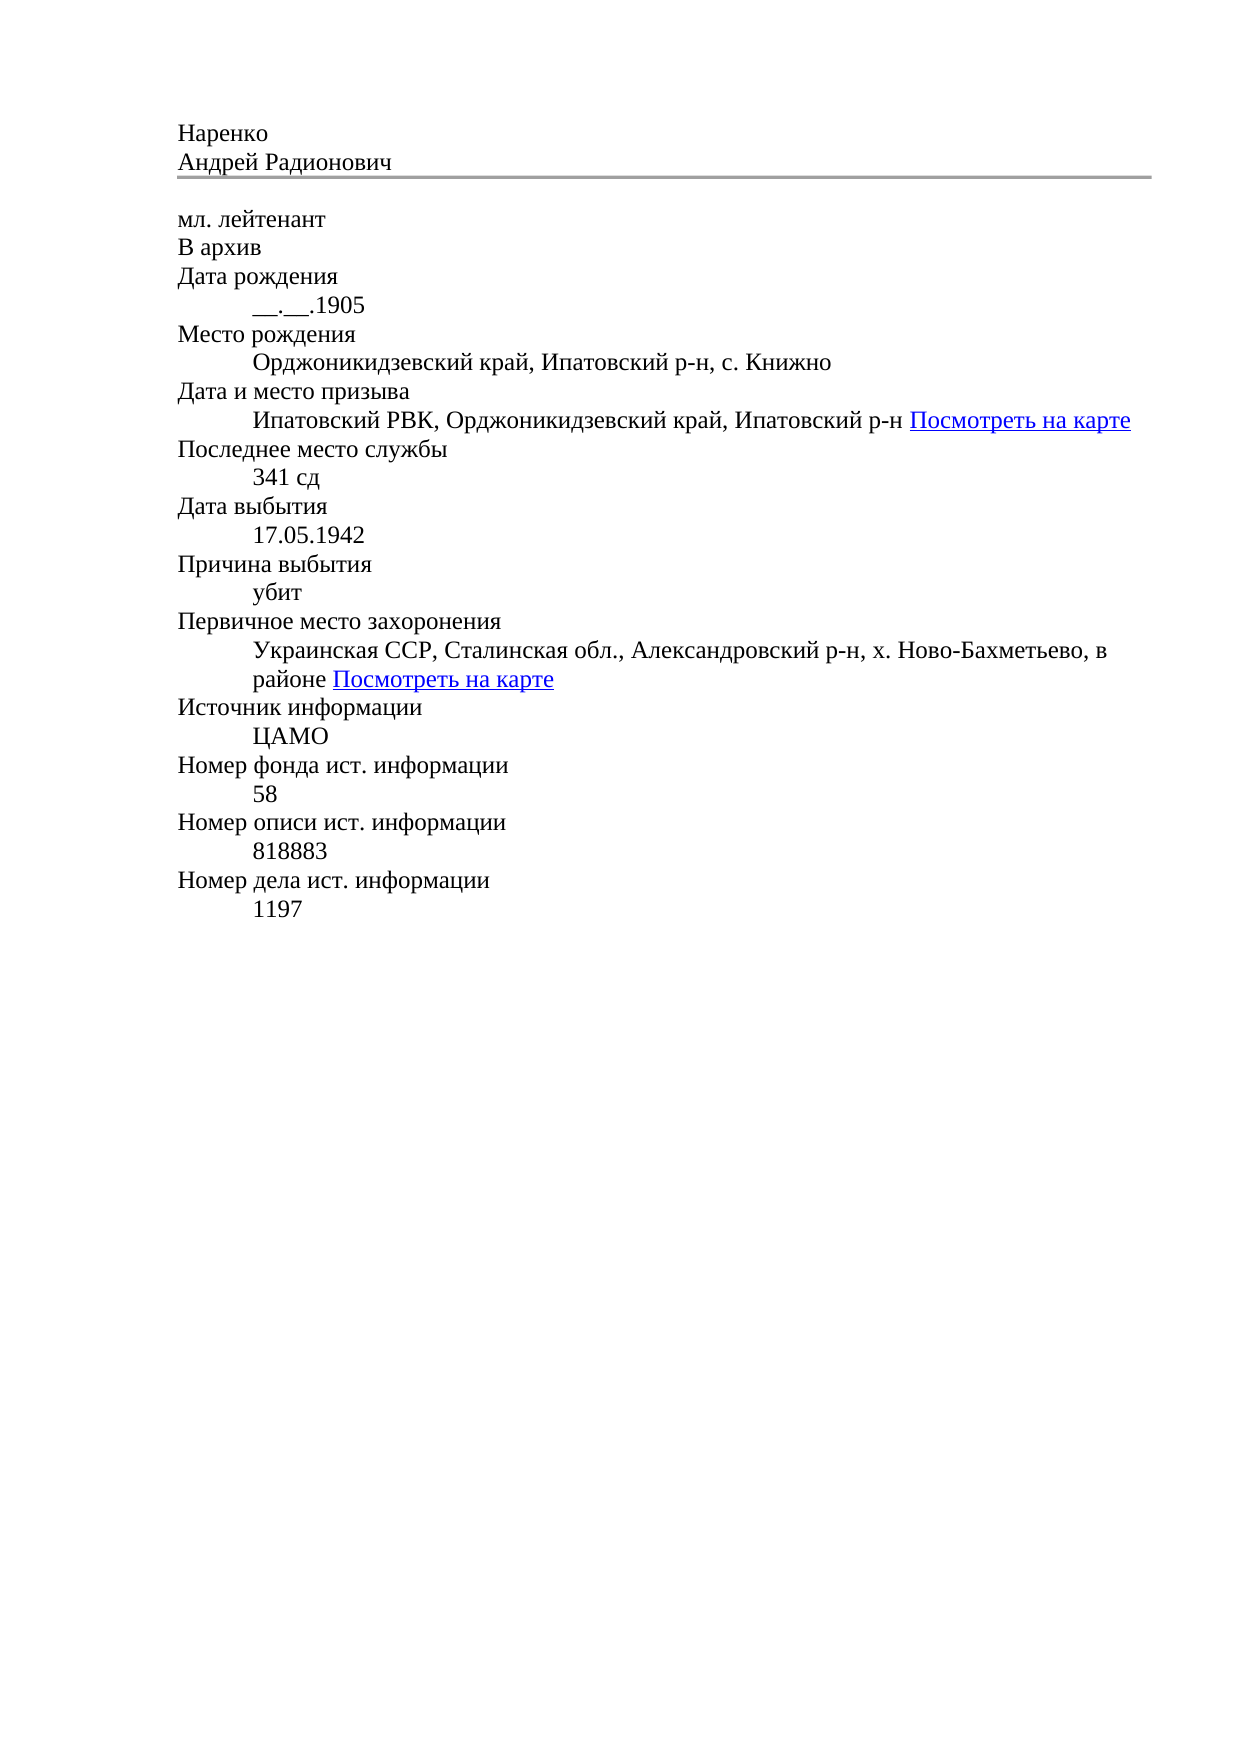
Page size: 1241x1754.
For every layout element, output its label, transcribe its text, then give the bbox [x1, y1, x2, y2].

text Орджоникидзевский край, Ипатовский р-н, с. Книжно [252, 347, 1152, 376]
text мл. лейтенант [177, 204, 1152, 232]
text Дата и место призыва [177, 376, 1152, 405]
text Андрей Радионович [177, 147, 1152, 175]
text Украинская ССР, Сталинская обл., Александровский р-н, х. Ново-Бахметьево, в районе Посмотреть на карте [252, 635, 1152, 692]
text Дата рождения [177, 261, 1152, 290]
text Номер описи ист. информации [177, 807, 1152, 836]
text Причина выбытия [177, 549, 1152, 577]
text Ипатовский РВК, Орджоникидзевский край, Ипатовский р-н Посмотреть на карте [252, 405, 1152, 434]
text В архив [177, 232, 1152, 261]
text Первичное место захоронения [177, 606, 1152, 635]
text 818883 [252, 836, 1152, 865]
text 58 [252, 779, 1152, 807]
text 17.05.1942 [252, 520, 1152, 549]
text ЦАМО [252, 721, 1152, 750]
text Источник информации [177, 692, 1152, 721]
text 1197 [252, 894, 1152, 922]
text Наренко [177, 118, 1152, 147]
text __.__.1905 [252, 290, 1152, 319]
text Дата выбытия [177, 491, 1152, 520]
text убит [252, 577, 1152, 606]
text Номер дела ист. информации [177, 865, 1152, 894]
text Номер фонда ист. информации [177, 750, 1152, 779]
text 341 сд [252, 462, 1152, 491]
text Последнее место службы [177, 434, 1152, 462]
text Место рождения [177, 319, 1152, 347]
